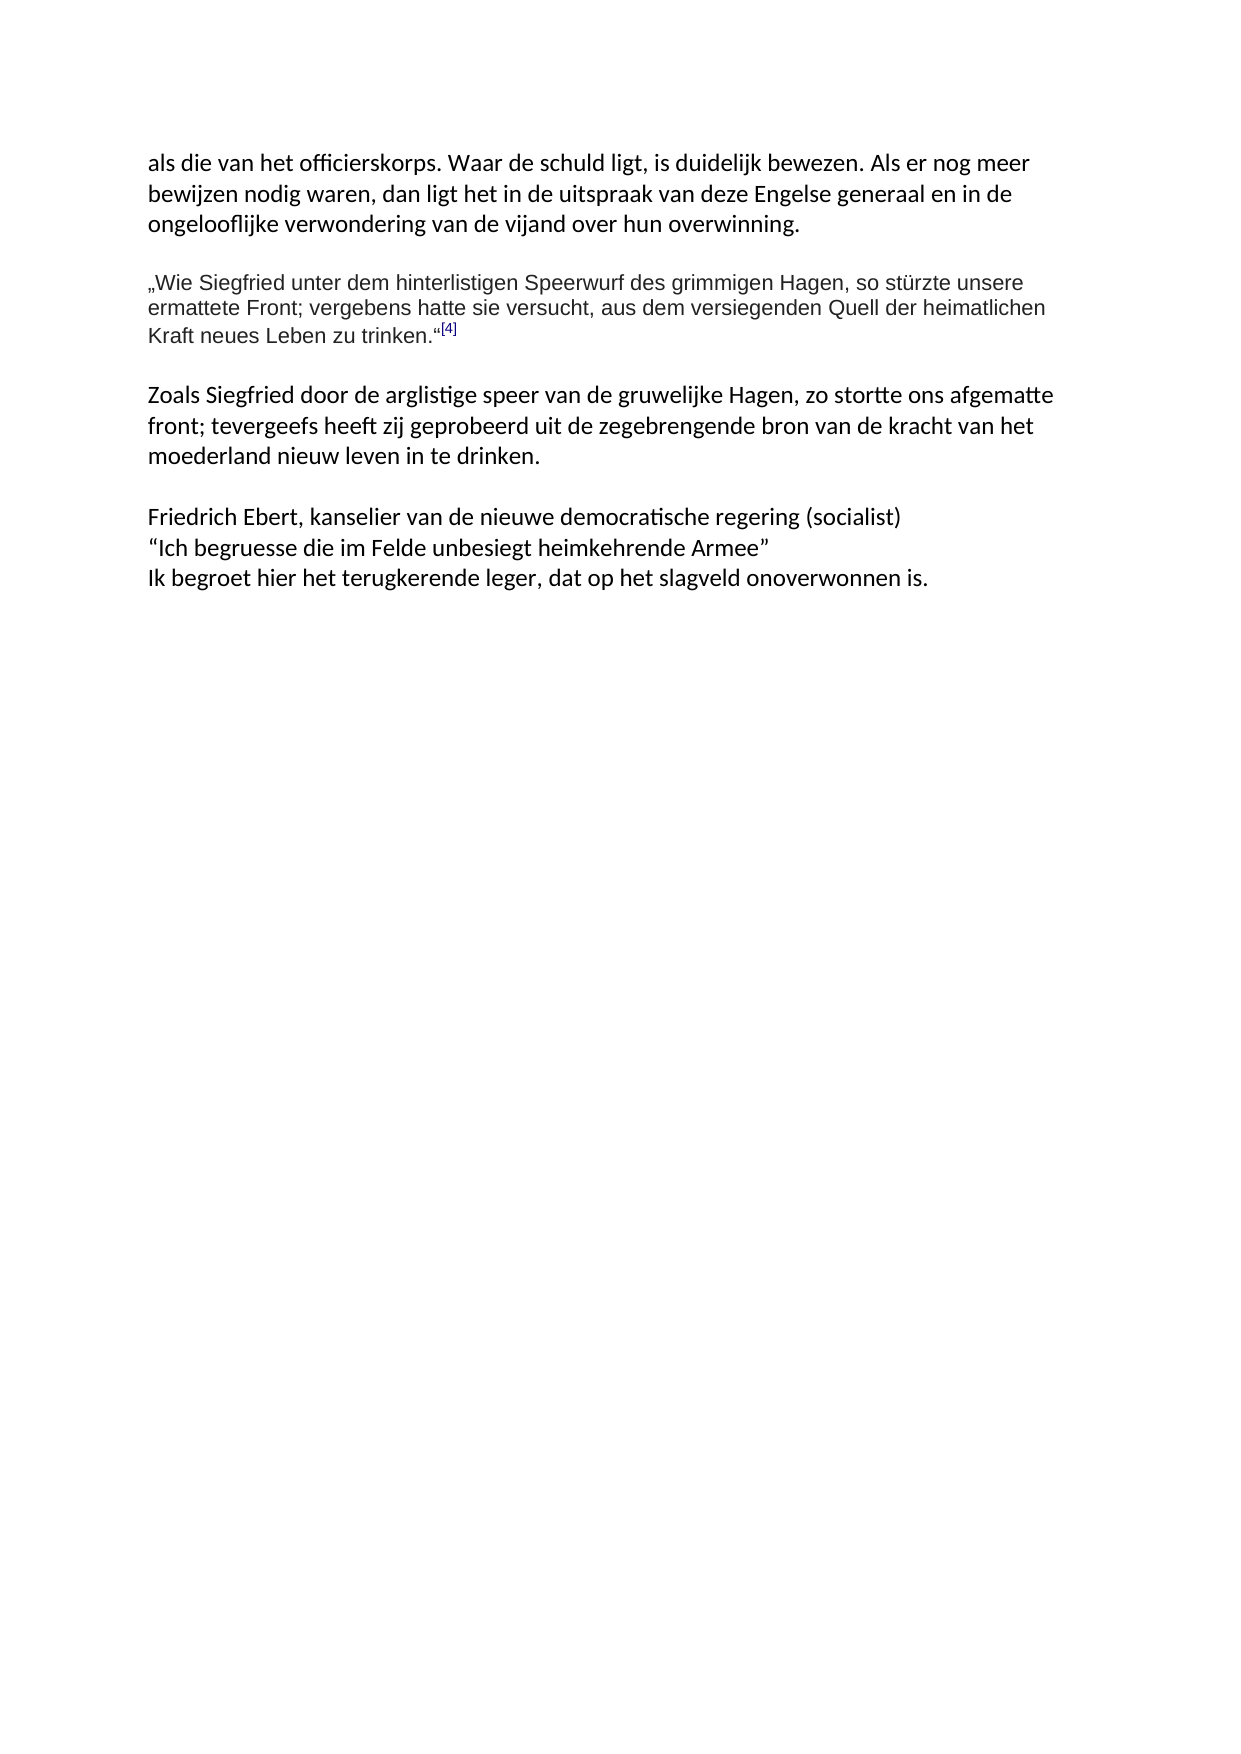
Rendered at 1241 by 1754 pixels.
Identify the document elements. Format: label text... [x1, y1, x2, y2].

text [148, 148, 1093, 239]
text Ik begroet hier het terugkerende leger, dat op het slagveld onoverwonnen is. [148, 562, 1093, 593]
text Friedrich Ebert, kanselier van de nieuwe democratische regering (socialist) [148, 501, 1093, 532]
text „Wie Siegfried unter dem hinterlistigen Speerwurf des grimmigen Hagen, so stürzte unsere ermattete Front; vergebens hatte sie versucht, aus dem versiegenden Quell der heimatlichen Kraft neues Leben zu trinken.“[4] [457, 270, 1093, 349]
text Zoals Siegfried door de arglistige speer van de gruwelijke Hagen, zo stortte ons afgematte front; tevergeefs heeft zij geprobeerd uit de zegebrengende bron van de kracht van het moederland nieuw leven in te drinken. [148, 379, 1093, 471]
text “Ich begruesse die im Felde unbesiegt heimkehrende Armee” [148, 532, 1093, 562]
